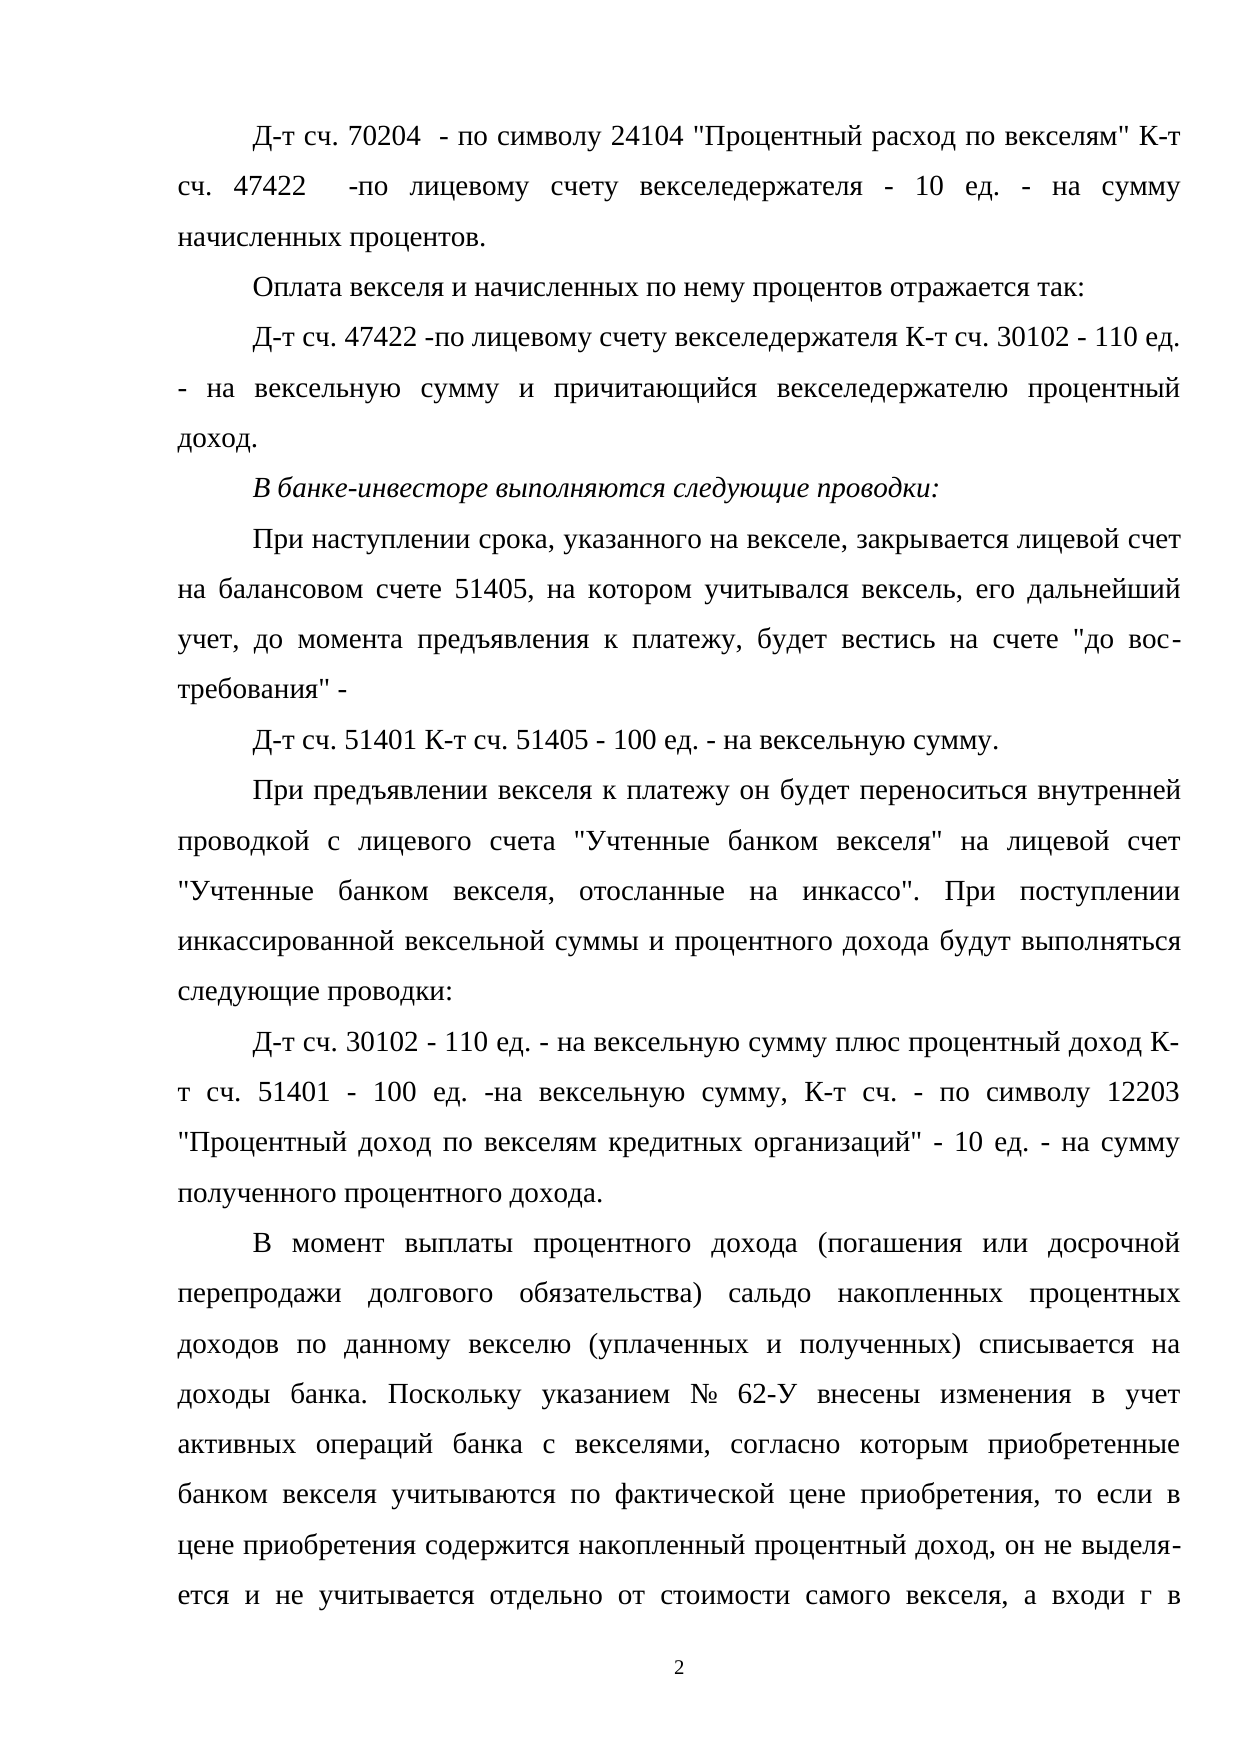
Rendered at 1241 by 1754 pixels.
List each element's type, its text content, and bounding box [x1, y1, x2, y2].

text Д-т сч. 70204 - по символу 24104 "Процентный расход по векселям" К-т сч. 47422 -по лицевому счету векселедержателя - 10 ед. - на сумму начисленных процентов. [177, 118, 1181, 252]
text Д-т сч. 47422 -по лицевому счету векселедержателя К-т сч. 30102 - 110 ед. - на вексельную сумму и причитающийся векселедержателю процентный доход. [177, 319, 1181, 454]
text Д-т сч. 30102 - 110 ед. - на вексельную сумму плюс процентный доход К-т сч. 51401 - 100 ед. -на вексельную сумму, К-т сч. - по символу 12203 "Процентный доход по векселям кредитных организаций" - 10 ед. - на сумму полученного процентного дохода. [177, 1024, 1181, 1208]
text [177, 1225, 1181, 1611]
text При предъявлении векселя к платежу он будет переноситься внутренней проводкой с лицевого счета "Учтенные банком векселя" на лицевой счет "Учтенные банком векселя, отосланные на инкассо". При поступлении инкассированной вексельной суммы и процентного дохода будут выполняться следующие проводки: [177, 772, 1181, 1007]
text Д-т сч. 51401 К-т сч. 51405 - 100 ед. - на вексельную сумму. [177, 722, 1181, 756]
text В банке-инвесторе выполняются следующие проводки: [177, 470, 1181, 504]
text Оплата векселя и начисленных по нему процентов отражается так: [177, 269, 1181, 303]
text При наступлении срока, указанного на векселе, закрывается лицевой счет на балансовом счете 51405, на котором учитывался вексель, его дальнейший учет, до момента предъявления к платежу, будет вестись на счете "до востребования" - [177, 521, 1181, 705]
